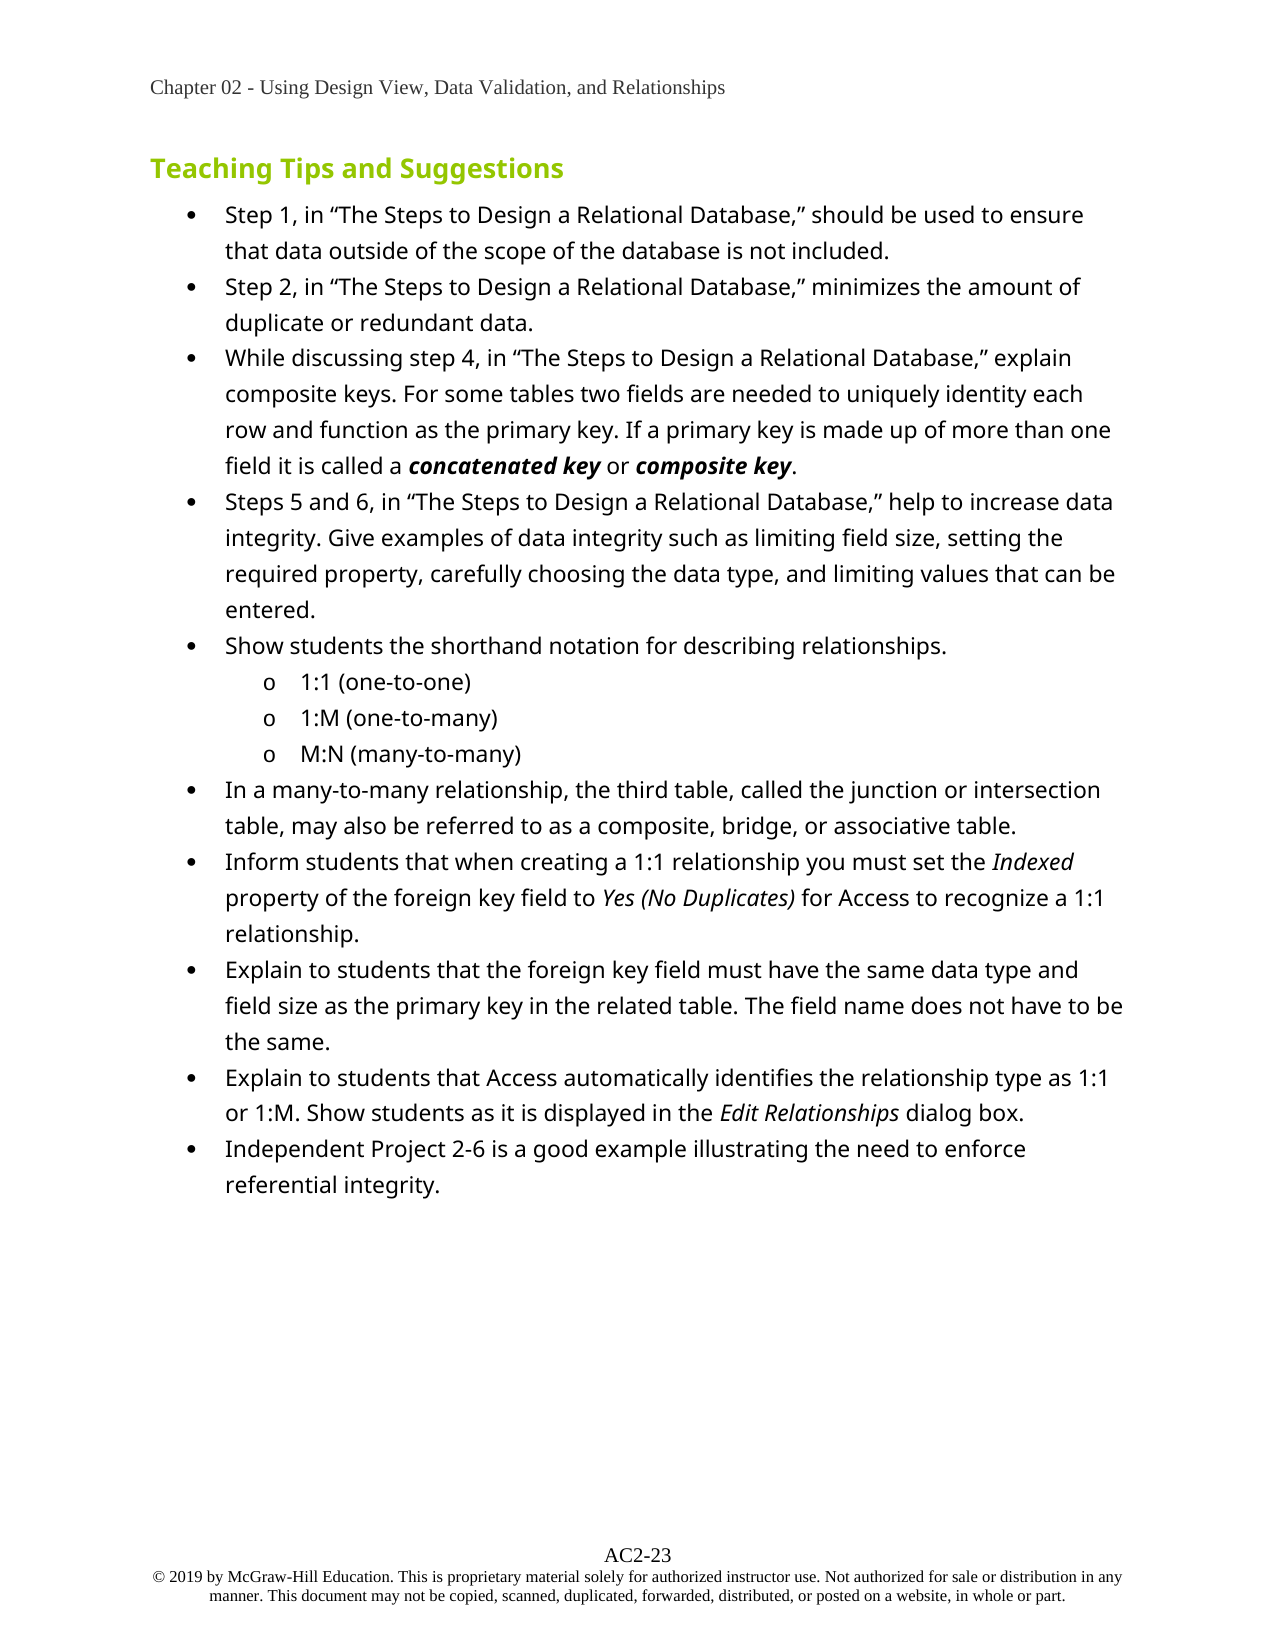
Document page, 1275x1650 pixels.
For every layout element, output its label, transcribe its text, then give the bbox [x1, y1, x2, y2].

list Show students the shorthand notation for describing relationships. [187, 630, 1125, 661]
list 1:1 (one-to-one) [262, 666, 1125, 697]
list Steps 5 and 6, in “The Steps to Design a Relational Database,” help to increase data integrity. Give examples of data integrity such as limiting field size, setting the required property, carefully choosing the data type, and limiting values that can be entered. [187, 486, 1125, 625]
list In a many-to-many relationship, the third table, called the junction or intersection table, may also be referred to as a composite, bridge, or associative table. [187, 774, 1125, 841]
list Explain to students that Access automatically identifies the relationship type as 1:1 or 1:M. Show students as it is displayed in the Edit Relationships dialog box. [187, 1061, 1125, 1129]
list Step 1, in “The Steps to Design a Relational Database,” should be used to ensure that data outside of the scope of the database is not included. [187, 199, 1125, 266]
list Explain to students that the foreign key field must have the same data type and field size as the primary key in the related table. The field name does not have to be the same. [187, 954, 1125, 1057]
list Independent Project 2-6 is a good example illustrating the need to enforce referential integrity. [187, 1133, 1125, 1201]
list Inform students that when creating a 1:1 relationship you must set the Indexed property of the foreign key field to Yes (No Duplicates) for Access to recognize a 1:1 relationship. [187, 846, 1125, 949]
list 1:M (one-to-many) [262, 702, 1125, 733]
list While discussing step 4, in “The Steps to Design a Relational Database,” explain composite keys. For some tables two fields are needed to uniquely identity each row and function as the primary key. If a primary key is made up of more than one field it is called a concatenated key or composite key. [187, 342, 1125, 481]
list Step 2, in “The Steps to Design a Relational Database,” minimizes the amount of duplicate or redundant data. [187, 271, 1125, 338]
list M:N (many-to-many) [262, 738, 1125, 769]
subtitle Teaching Tips and Suggestions [150, 150, 1125, 187]
